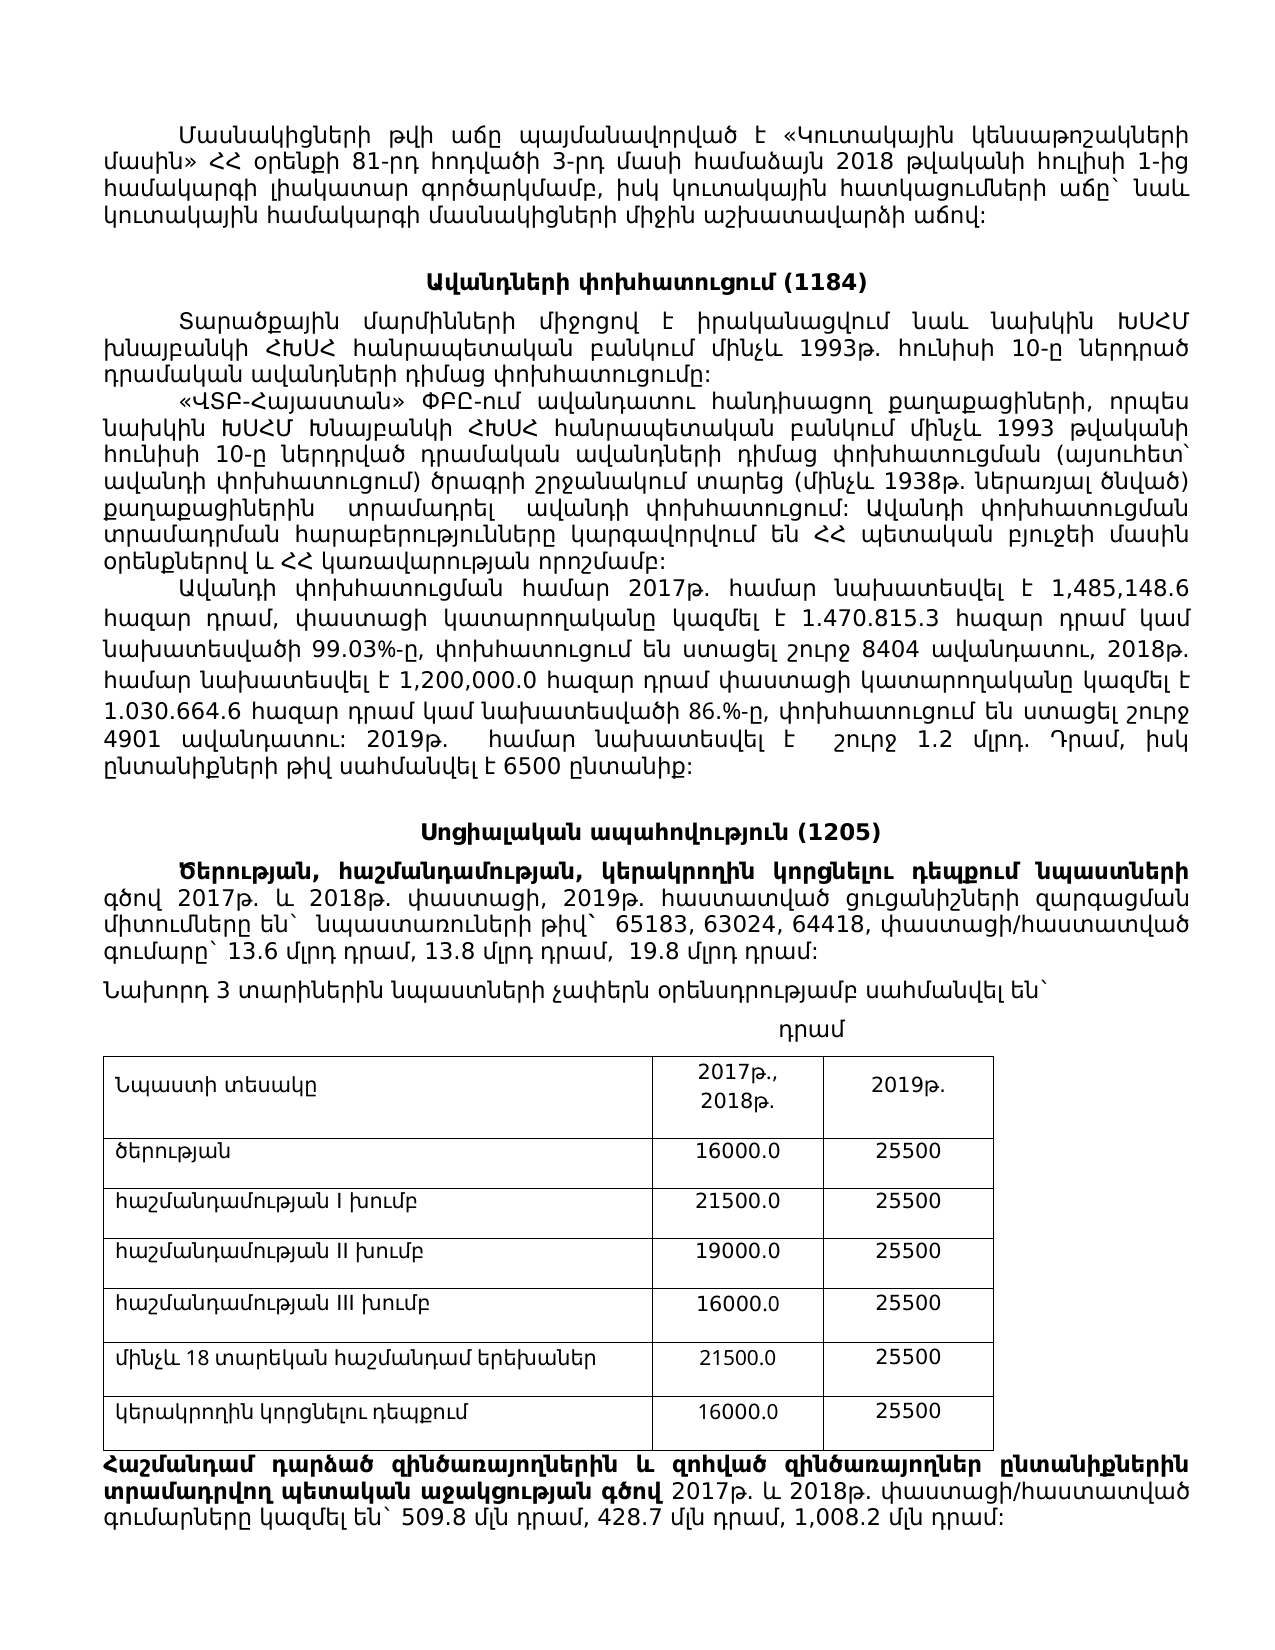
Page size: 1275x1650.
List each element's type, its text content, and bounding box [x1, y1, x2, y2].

table_cell մինչև 18 տարեկան հաշմանդամ երեխաներ [104, 1343, 652, 1396]
text Ավանդների փոխհատուցում (1184) [103, 269, 1191, 296]
text Ավանդի փոխհատուցման համար 2017թ. համար նախատեսվել է 1,485,148.6 հազար դրամ, փաստացի կատարողականը կազմել է 1.470.815.3 հազար դրամ կամ նախատեսվածի 99.03%-ը, փոխհատուցում են ստացել շուրջ 8404 ավանդատու, 2018թ. համար նախատեսվել է 1,200,000.0 հազար դրամ փաստացի կատարողականը կազմել է 1.030.664.6 հազար դրամ կամ նախատեսվածի 86.%-ը, փոխհատուցում են ստացել շուրջ 4901 ավանդատու: 2019թ. համար նախատեսվել է շուրջ 1.2 մլրդ. Դրամ, իսկ ընտանիքների թիվ սահմանվել է 6500 ընտանիք: [103, 575, 1191, 780]
table_cell 25500 [824, 1343, 993, 1396]
text Ծերության, հաշմանդամության, կերակրողին կորցնելու դեպքում նպաստների գծով 2017թ. և 2018թ. փաստացի, 2019թ. հաստատված ցուցանիշների զարգացման միտումները են` նպաստառուների թիվ` 65183, 63024, 64418, փաստացի/հաստատված գումարը` 13.6 մլրդ դրամ, 13.8 մլրդ դրամ, 19.8 մլրդ դրամ: [103, 858, 1191, 965]
table_cell 19000.0 [653, 1239, 823, 1288]
text Հաշմանդամ դարձած զինծառայողներին և զոհված զինծառայողներ ընտանիքներին տրամադրվող պետական աջակցության գծով 2017թ. և 2018թ. փաստացի/հաստատված գումարները կազմել են` 509.8 մլն դրամ, 428.7 մլն դրամ, 1,008.2 մլն դրամ: [103, 1451, 1191, 1531]
table_cell 21500.0 [653, 1189, 823, 1238]
text «ՎՏԲ-Հայաստան» ՓԲԸ-ում ավանդատու հանդիսացող քաղաքացիների, որպես նախկին ԽՍՀՄ Խնայբանկի ՀԽՍՀ հանրապետական բանկում մինչև 1993 թվականի հունիսի 10-ը ներդրված դրամական ավանդների դիմաց փոխհատուցման (այսուհետ՝ ավանդի փոխհատուցում) ծրագրի շրջանակում տարեց (մինչև 1938թ. ներառյալ ծնված) քաղաքացիներին տրամադրել ավանդի փոխհատուցում: Ավանդի փոխհատուցման տրամադրման հարաբերությունները կարգավորվում են ՀՀ պետական բյուջեի մասին օրենքներով և ՀՀ կառավարության որոշմամբ: [103, 388, 1191, 575]
text Սոցիալական ապահովություն (1205) [103, 819, 1191, 846]
table_cell 25500 [824, 1289, 993, 1342]
table_cell հաշմանդամության I խումբ [104, 1189, 652, 1238]
table_cell 25500 [824, 1397, 993, 1450]
table_cell կերակրողին կորցնելու դեպքում [104, 1397, 652, 1450]
table_cell հաշմանդամության II խումբ [104, 1239, 652, 1288]
text դրամ [103, 1017, 1191, 1043]
table_cell ծերության [104, 1139, 652, 1188]
text Մասնակիցների թվի աճը պայմանավորված է «Կուտակային կենսաթոշակների մասին» ՀՀ օրենքի 81-րդ հոդվածի 3-րդ մասի համաձայն 2018 թվականի հուլիսի 1-ից համակարգի լիակատար գործարկմամբ, իսկ կուտակային հատկացումների աճը` նաև կուտակային համակարգի մասնակիցների միջին աշխատավարձի աճով: [103, 122, 1191, 228]
table_cell 25500 [824, 1239, 993, 1288]
table_cell 21500.0 [653, 1343, 823, 1396]
table_cell հաշմանդամության III խումբ [104, 1289, 652, 1342]
table_header 2019թ. [824, 1057, 993, 1138]
text Նախորդ 3 տարիներին նպաստների չափերն օրենսդրությամբ սահմանվել են` [103, 977, 1191, 1004]
text Տարածքային մարմինների միջոցով է իրականացվում նաև նախկին ԽՍՀՄ խնայբանկի ՀԽՍՀ հանրապետական բանկում մինչև 1993թ. հունիսի 10-ը ներդրած դրամական ավանդների դիմաց փոխհատուցումը: [103, 308, 1191, 388]
table_header Նպաստի տեսակը [104, 1057, 652, 1138]
table_cell 16000.0 [653, 1397, 823, 1450]
table_header 2017թ., 2018թ. [653, 1057, 823, 1138]
table_cell 16000.0 [653, 1289, 823, 1342]
table_cell 25500 [824, 1139, 993, 1188]
table_cell 25500 [824, 1189, 993, 1238]
table_cell 16000.0 [653, 1139, 823, 1188]
